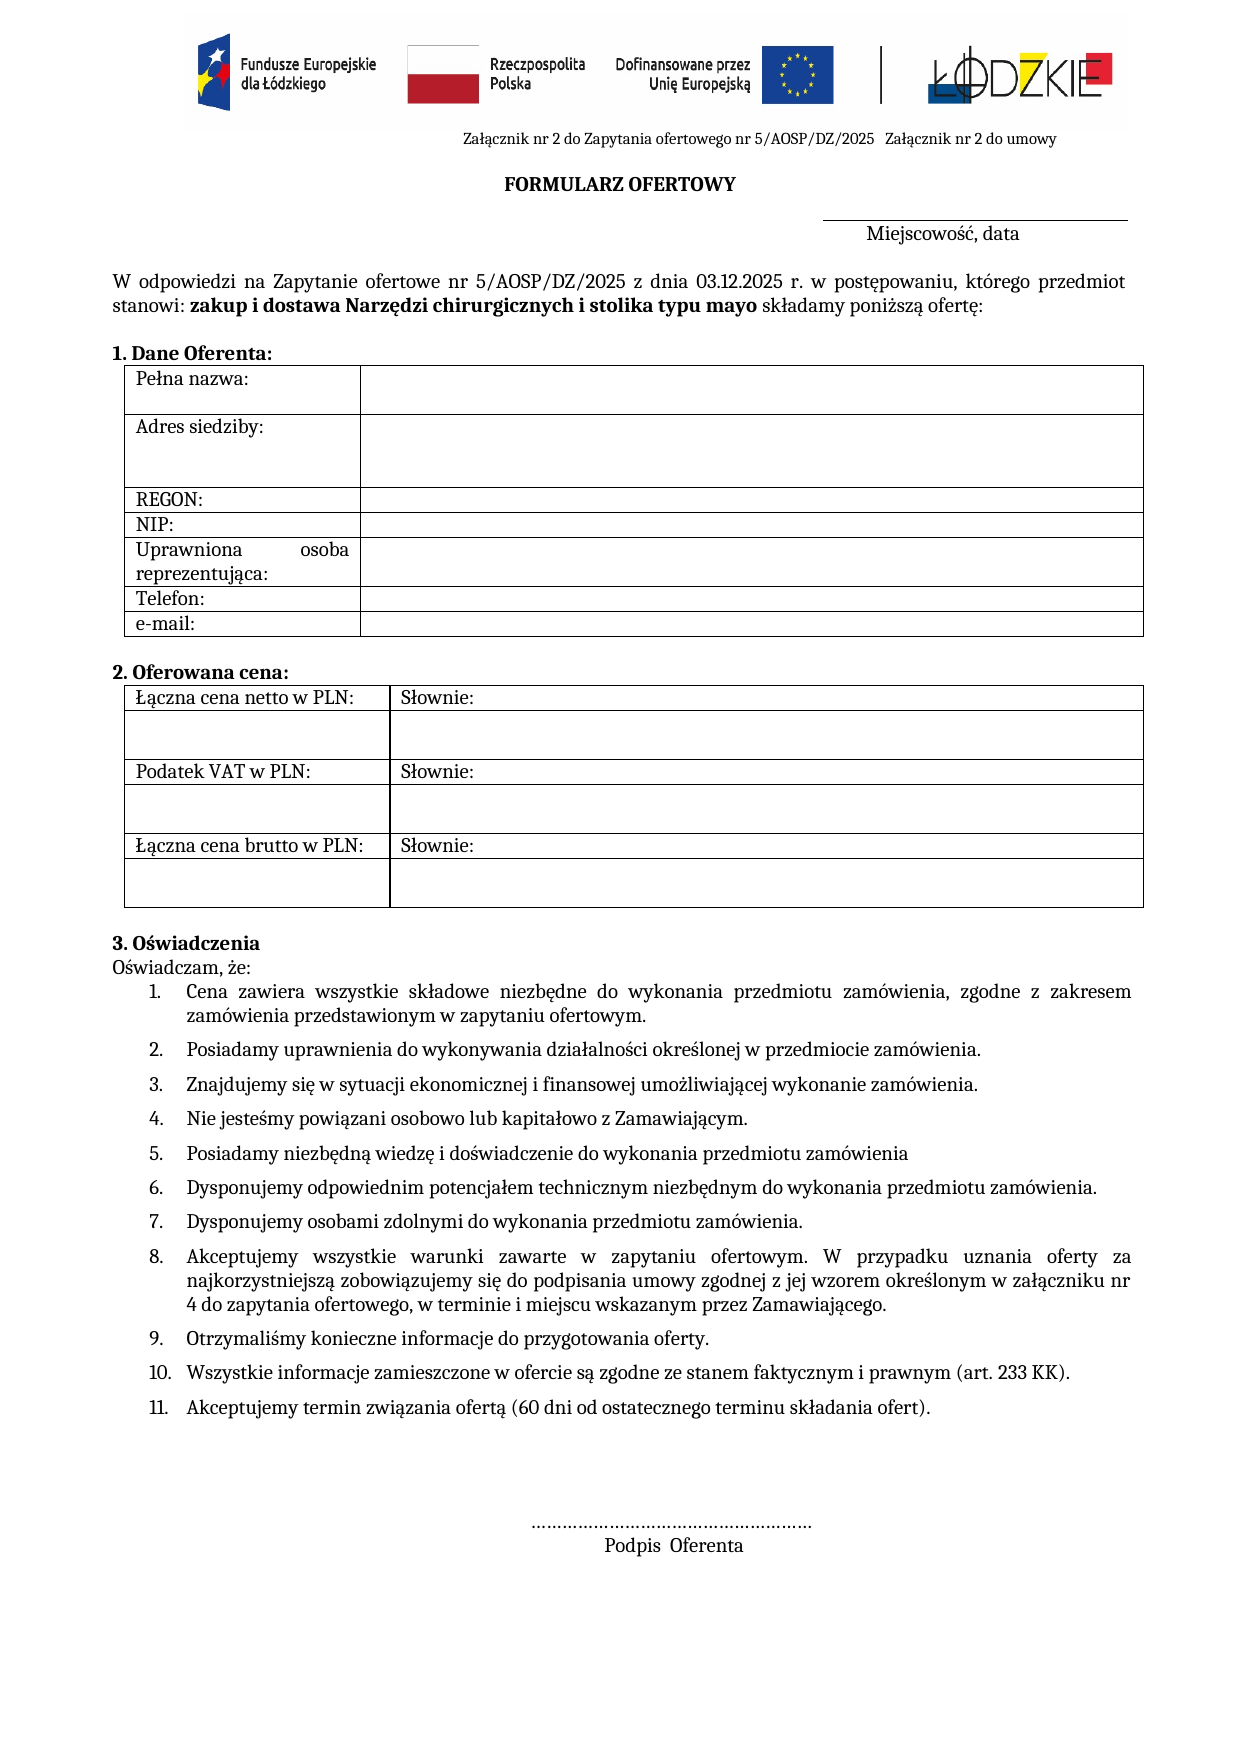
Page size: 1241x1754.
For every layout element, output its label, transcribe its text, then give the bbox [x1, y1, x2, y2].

table_header Słownie: [391, 686, 1143, 710]
table_cell [391, 859, 1143, 907]
table_cell Telefon: [125, 587, 360, 611]
picture [182, 14, 1128, 130]
text 3. Oświadczenia [112, 932, 1132, 956]
table_header [361, 366, 1143, 414]
list Cena zawiera wszystkie składowe niezbędne do wykonania przedmiotu zamówienia, zgodne z zakresem zamówienia przedstawionym w zapytaniu ofertowym. [149, 980, 1132, 1028]
table_cell Podatek VAT w PLN: [125, 760, 389, 784]
table_cell Uprawniona osoba reprezentująca: [125, 538, 360, 586]
table_cell [361, 612, 1143, 636]
table_header Łączna cena netto w PLN: [125, 686, 389, 710]
table_header ……………………………………………… [519, 1510, 829, 1534]
table_cell [361, 415, 1143, 487]
table_cell [361, 538, 1143, 586]
table_cell [391, 785, 1143, 833]
text W odpowiedzi na Zapytanie ofertowe nr 5/AOSP/DZ/2025 z dnia 03.12.2025 r. w postępowaniu, którego przedmiot stanowi: zakup i dostawa Narzędzi chirurgicznych i stolika typu mayo składamy poniższą ofertę: [112, 269, 1128, 317]
table_cell REGON: [125, 488, 360, 512]
table_cell Słownie: [391, 834, 1143, 858]
table_cell Adres siedziby: [125, 415, 360, 487]
table_cell [361, 513, 1143, 537]
list Nie jesteśmy powiązani osobowo lub kapitałowo z Zamawiającym. [149, 1107, 1132, 1131]
list Otrzymaliśmy konieczne informacje do przygotowania oferty. [149, 1327, 1132, 1351]
table_cell Podpis Oferenta [519, 1534, 829, 1558]
table_cell [391, 711, 1143, 759]
text FORMULARZ OFERTOWY [112, 172, 1128, 196]
table_cell [125, 711, 389, 759]
list Wszystkie informacje zamieszczone w ofercie są zgodne ze stanem faktycznym i prawnym (art. 233 KK). [149, 1361, 1132, 1385]
table_cell Łączna cena brutto w PLN: [125, 834, 389, 858]
table_cell [125, 785, 389, 833]
list Dysponujemy odpowiednim potencjałem technicznym niezbędnym do wykonania przedmiotu zamówienia. [149, 1176, 1132, 1199]
table_cell NIP: [125, 513, 360, 537]
list Posiadamy uprawnienia do wykonywania działalności określonej w przedmiocie zamówienia. [149, 1038, 1132, 1062]
table_cell [125, 859, 389, 907]
text 1. Dane Oferenta: [112, 341, 1132, 365]
table_cell Słownie: [391, 760, 1143, 784]
list Posiadamy niezbędną wiedzę i doświadczenie do wykonania przedmiotu zamówienia [149, 1141, 1132, 1165]
table_header Pełna nazwa: [125, 366, 360, 414]
list Akceptujemy termin związania ofertą (60 dni od ostatecznego terminu składania ofert). [149, 1395, 1132, 1419]
list Dysponujemy osobami zdolnymi do wykonania przedmiotu zamówienia. [149, 1210, 1132, 1234]
table_cell e-mail: [125, 612, 360, 636]
text Oświadczam, że: [112, 956, 1132, 980]
text 2. Oferowana cena: [112, 661, 1128, 685]
list Akceptujemy wszystkie warunki zawarte w zapytaniu ofertowym. W przypadku uznania oferty za najkorzystniejszą zobowiązujemy się do podpisania umowy zgodnej z jej wzorem określonym w załączniku nr 4 do zapytania ofertowego, w terminie i miejscu wskazanym przez Zamawiającego. [149, 1244, 1132, 1316]
table_header Miejscowość, data [823, 221, 1128, 245]
table_cell [361, 587, 1143, 611]
list Znajdujemy się w sytuacji ekonomicznej i finansowej umożliwiającej wykonanie zamówienia. [149, 1072, 1132, 1096]
table_cell [361, 488, 1143, 512]
